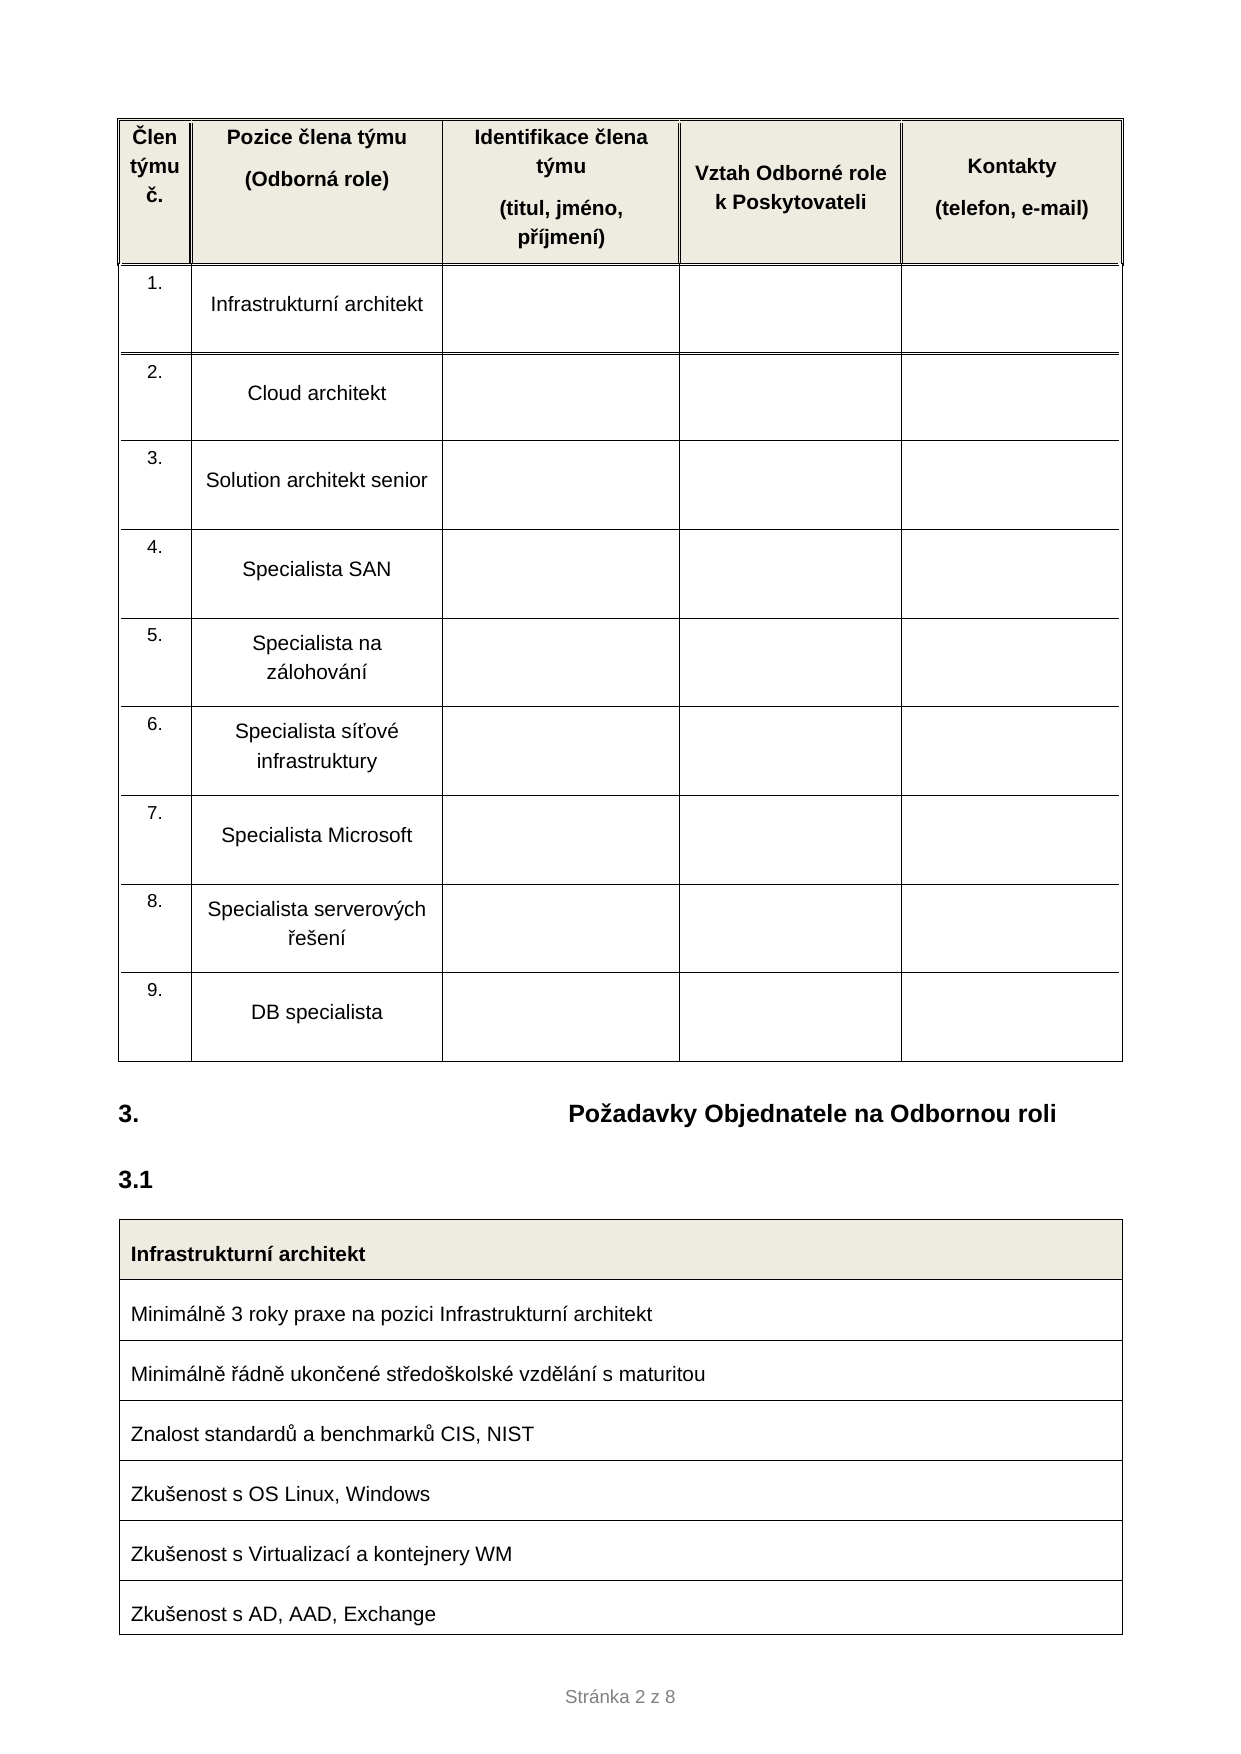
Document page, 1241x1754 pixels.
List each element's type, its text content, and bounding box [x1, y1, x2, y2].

table_header Pozice člena týmu (Odborná role) [191, 121, 442, 263]
table_cell [680, 355, 901, 440]
table_cell DB specialista [192, 973, 442, 1061]
table_cell 1. [119, 263, 191, 352]
table_cell 9. [119, 972, 191, 1061]
table_cell Cloud architekt [192, 355, 442, 440]
table_cell 6. [119, 706, 191, 795]
table_cell [443, 441, 679, 529]
table_cell [443, 355, 679, 440]
table_cell [443, 796, 679, 883]
table_cell [902, 795, 1122, 883]
list 3.1 [118, 1166, 1122, 1194]
table_cell [680, 796, 901, 883]
table_cell Specialista SAN [192, 530, 442, 617]
table_cell Zkušenost s Virtualizací a kontejnery WM [120, 1521, 1122, 1580]
table_cell Zkušenost s OS Linux, Windows [120, 1461, 1122, 1520]
table_cell [443, 266, 679, 352]
table_cell Minimálně řádně ukončené středoškolské vzdělání s maturitou [120, 1341, 1122, 1399]
table_cell Minimálně 3 roky praxe na pozici Infrastrukturní architekt [120, 1280, 1122, 1339]
table_cell 5. [119, 618, 191, 706]
table_header Člen týmu č. [120, 121, 191, 263]
table_cell [680, 973, 901, 1061]
table_cell [902, 263, 1122, 352]
table_cell Zkušenost s AD, AAD, Exchange [120, 1581, 1122, 1634]
table_cell [902, 440, 1122, 529]
table_cell [680, 530, 901, 617]
table_cell [680, 885, 901, 972]
table_cell 7. [119, 795, 191, 883]
table_cell [443, 707, 679, 795]
table_cell [680, 619, 901, 706]
list Požadavky Objednatele na Odbornou roli [118, 1099, 1122, 1128]
table_cell 4. [119, 529, 191, 617]
table_header Vztah Odborné role k Poskytovateli [680, 119, 902, 263]
table_cell Znalost standardů a benchmarků CIS, NIST [120, 1401, 1122, 1460]
table_header Infrastrukturní architekt [120, 1220, 1122, 1279]
table_cell 3. [119, 440, 191, 529]
table_cell 2. [119, 352, 191, 440]
table_cell Specialista na zálohování [192, 619, 442, 706]
table_cell Specialista serverových řešení [192, 885, 442, 972]
table_cell [902, 884, 1122, 972]
table_header Identifikace člena týmu (titul, jméno, příjmení) [443, 119, 680, 263]
table_cell 8. [119, 884, 191, 972]
table_cell Specialista Microsoft [192, 796, 442, 883]
table_cell Infrastrukturní architekt [192, 266, 442, 352]
table_cell [443, 619, 679, 706]
table_cell [443, 973, 679, 1061]
table_header Kontakty (telefon, e-mail) [902, 121, 1121, 263]
table_cell [680, 266, 901, 352]
table_cell Solution architekt senior [192, 441, 442, 529]
table_cell [902, 352, 1122, 440]
table_cell [902, 972, 1122, 1061]
table_cell [680, 707, 901, 795]
table_cell [680, 441, 901, 529]
table_cell Specialista síťové infrastruktury [192, 707, 442, 795]
table_cell [443, 885, 679, 972]
table_cell [902, 529, 1122, 617]
table_cell [902, 706, 1122, 795]
table_cell [443, 530, 679, 617]
table_cell [902, 618, 1122, 706]
